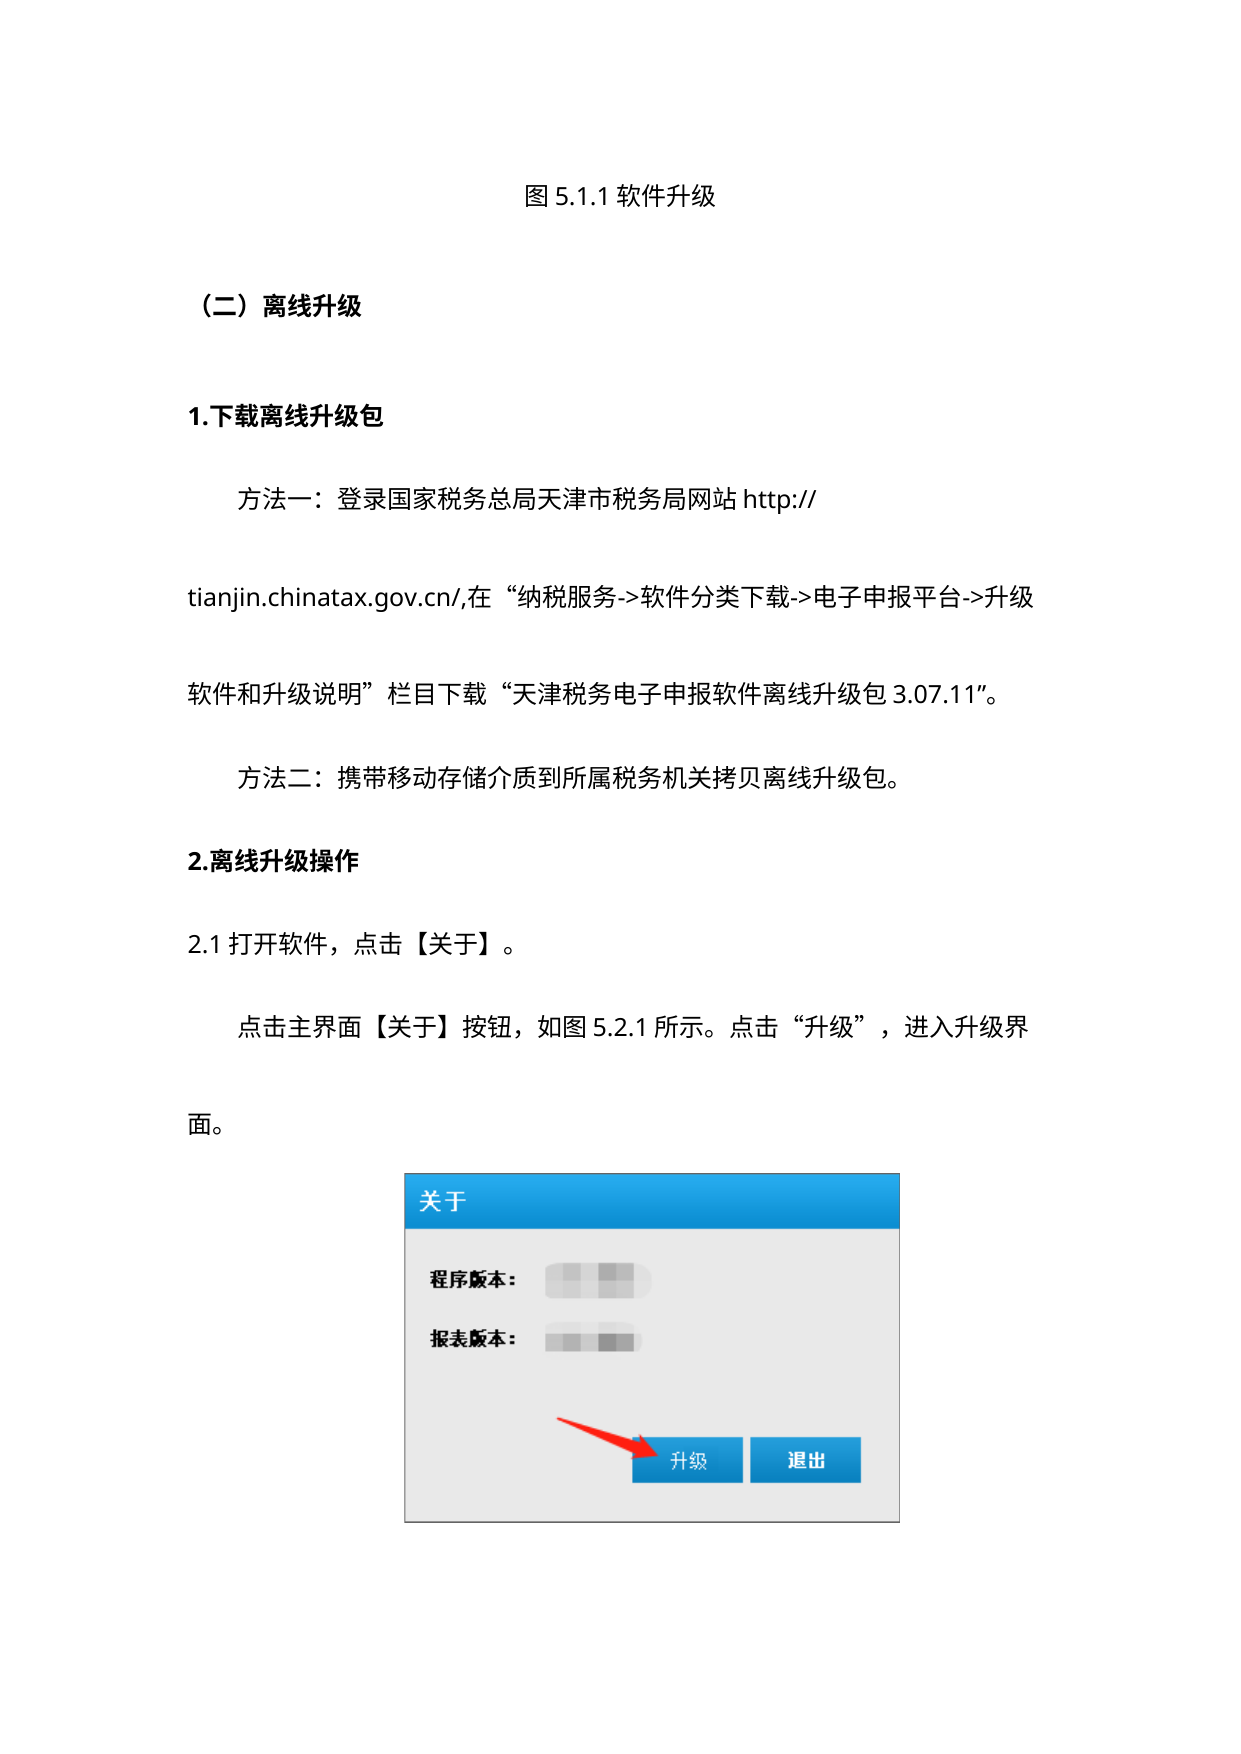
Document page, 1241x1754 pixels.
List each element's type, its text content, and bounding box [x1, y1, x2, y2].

picture [404, 1173, 900, 1523]
text 2.1打开软件，点击【关于】。 [187, 910, 1053, 975]
text 图5.1.1软件升级 [187, 162, 1053, 227]
subtitle （二）离线升级 [187, 272, 1053, 337]
text 点击主界面【关于】按钮，如图5.2.1所示。点击“升级”，进入升级界面。 [187, 993, 1053, 1156]
text 1.下载离线升级包 [187, 382, 1053, 447]
text 方法一：登录国家税务总局天津市税务局网站http://tianjin.chinatax.gov.cn/,在“纳税服务->软件分类下载->电子申报平台->升级软件和升级说明”栏目下载“天津税务电子申报软件离线升级包3.07.11”。 [187, 466, 1053, 726]
text 方法二：携带移动存储介质到所属税务机关拷贝离线升级包。 [187, 744, 1053, 809]
text 2.离线升级操作 [187, 827, 1053, 892]
